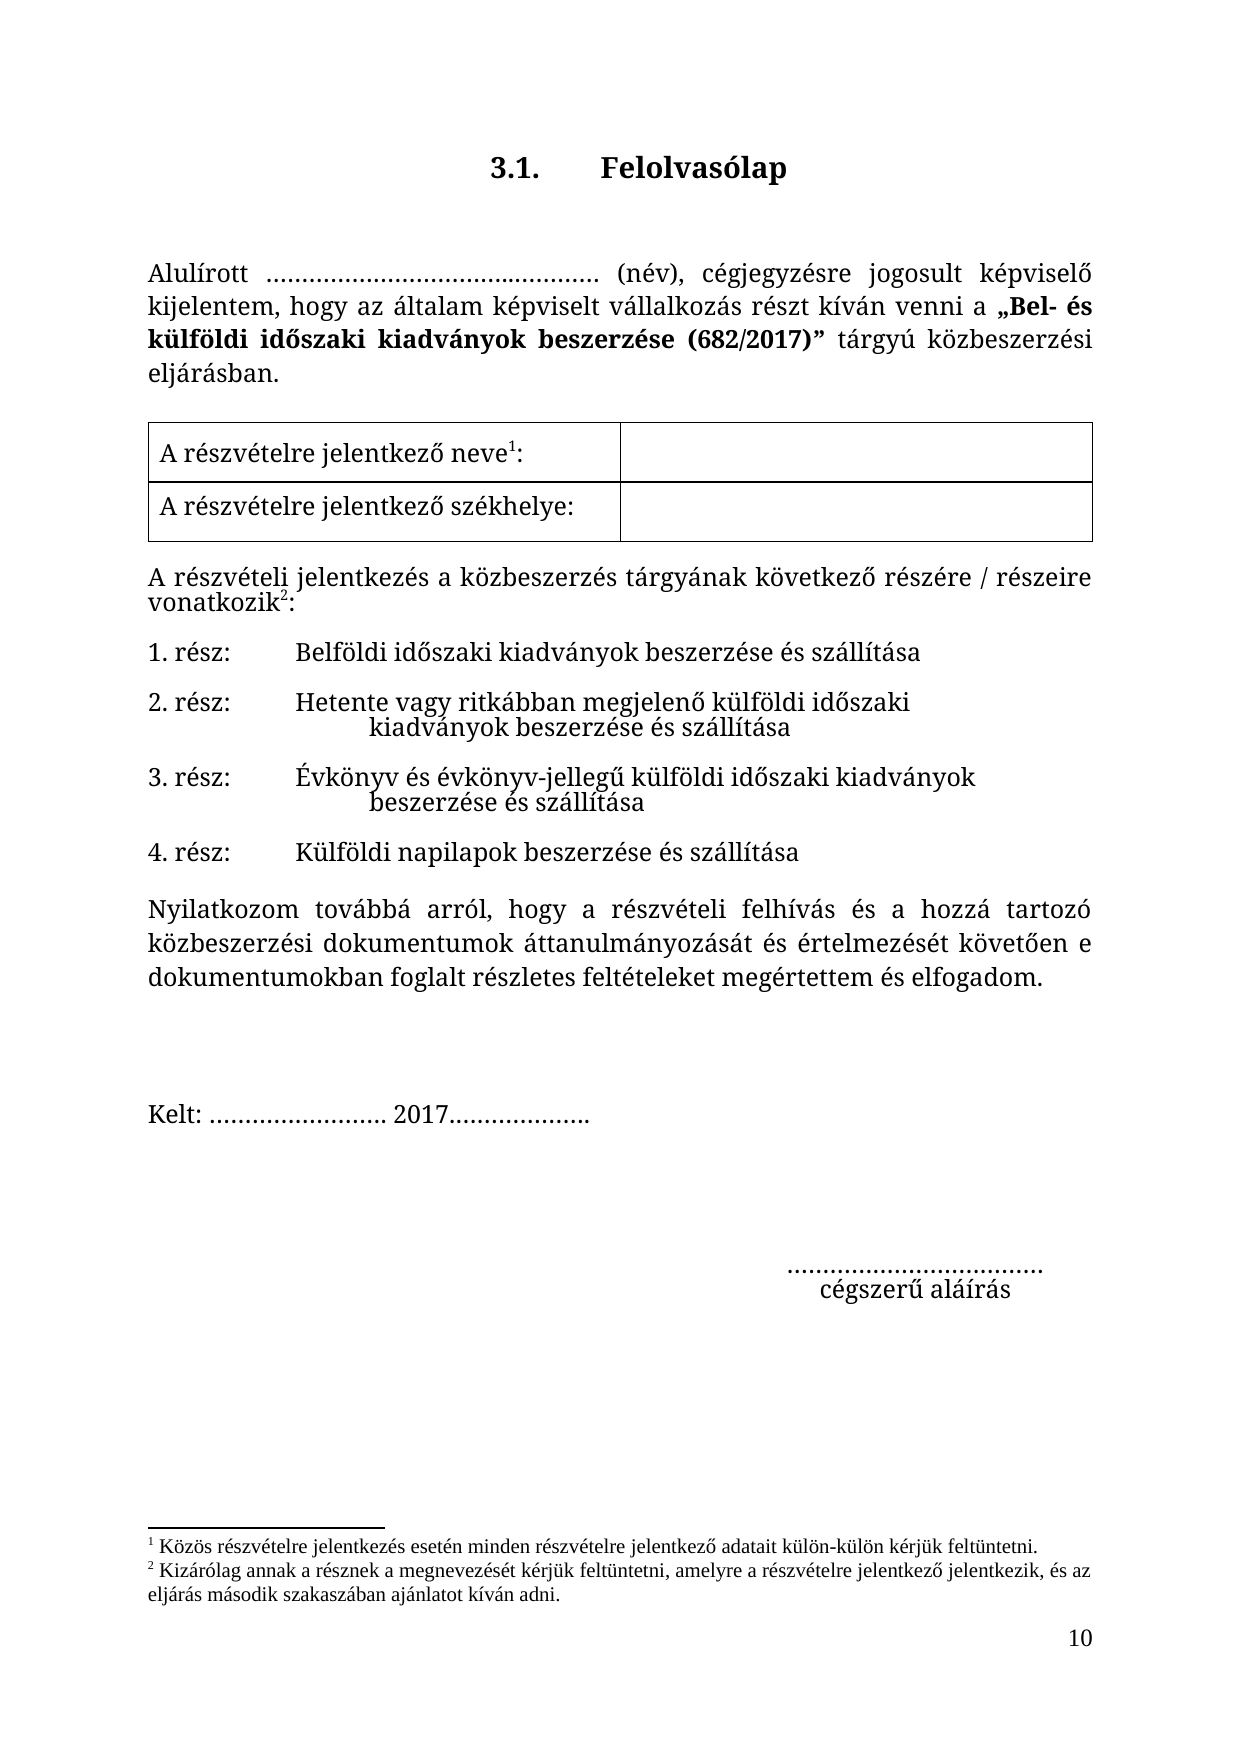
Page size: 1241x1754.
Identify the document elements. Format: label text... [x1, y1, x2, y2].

text A részvételi jelentkezés a közbeszerzés tárgyának következő részére / részeire vonatkozik: [148, 567, 1093, 617]
text ……………………………… [738, 1253, 1093, 1278]
text 3. rész: Évkönyv és évkönyv-jellegű külföldi időszaki kiadványok beszerzése és szállítása [148, 767, 1093, 817]
text Kelt: ……………………. 2017.………………. [148, 1103, 1093, 1128]
subtitle Felolvasólap [185, 148, 1093, 187]
text cégszerű aláírás [664, 1278, 1093, 1303]
table_header [621, 423, 1092, 481]
text 1. rész: Belföldi időszaki kiadványok beszerzése és szállítása [148, 642, 1093, 667]
table_header A részvételre jelentkező neve: [149, 423, 620, 481]
text Alulírott ……………………………..………… (név), cégjegyzésre jogosult képviselő kijelentem, hogy az általam képviselt vállalkozás részt kíván venni a „Bel- és külföldi időszaki kiadványok beszerzése (682/2017)” tárgyú közbeszerzési eljárásban. [148, 255, 1093, 389]
table_cell A részvételre jelentkező székhelye: [149, 483, 620, 541]
text 2. rész: Hetente vagy ritkábban megjelenő külföldi időszaki kiadványok beszerzése és szállítása [148, 692, 1093, 742]
text 4. rész: Külföldi napilapok beszerzése és szállítása [148, 842, 1093, 867]
text Nyilatkozom továbbá arról, hogy a részvételi felhívás és a hozzá tartozó közbeszerzési dokumentumok áttanulmányozását és értelmezését követően e dokumentumokban foglalt részletes feltételeket megértettem és elfogadom. [148, 892, 1093, 994]
table_cell [621, 483, 1092, 541]
